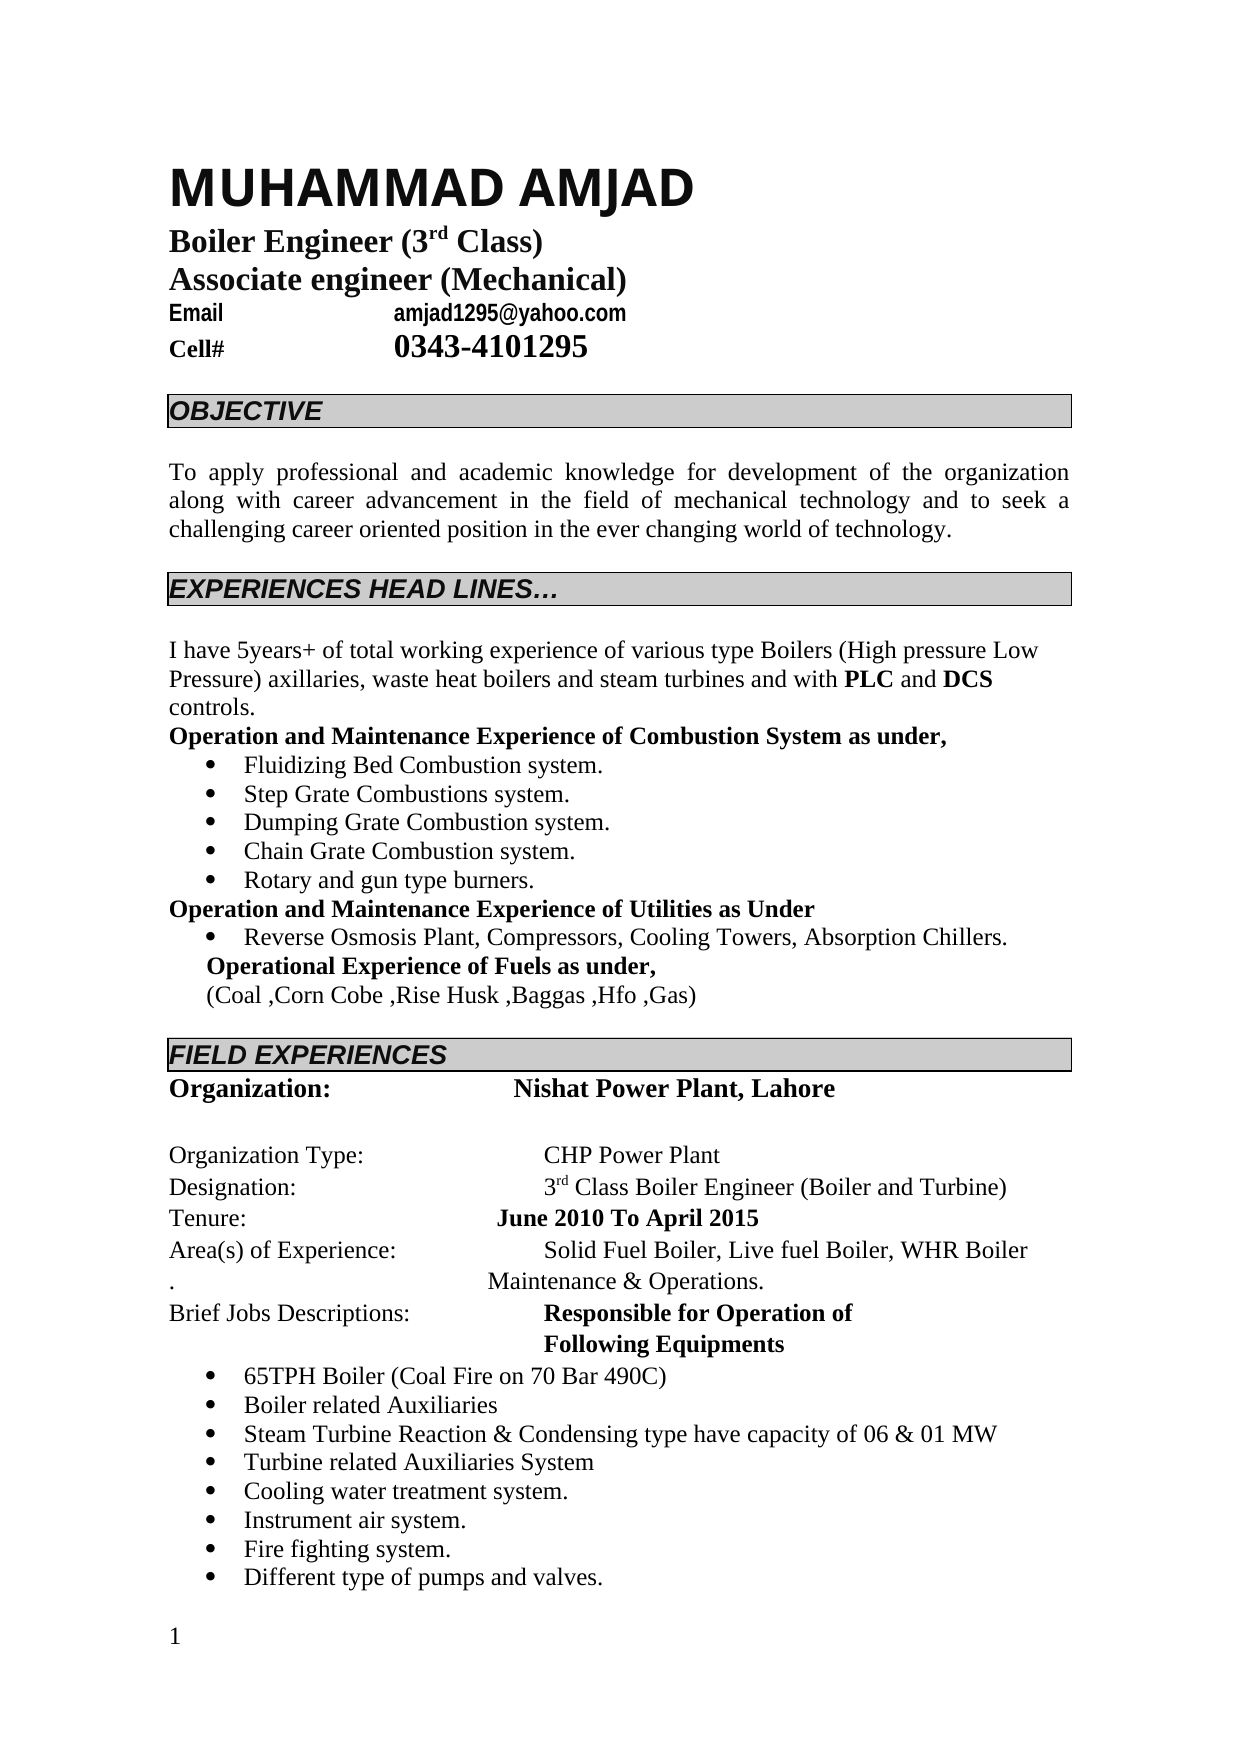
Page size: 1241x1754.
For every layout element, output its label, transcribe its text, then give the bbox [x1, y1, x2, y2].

text Operation and Maintenance Experience of Combustion System as under, [169, 721, 1071, 750]
text Muhammad Amjad [169, 150, 1071, 221]
text Operation and Maintenance Experience of Utilities as Under [169, 894, 1071, 922]
list Boiler related Auxiliaries [206, 1390, 1071, 1419]
text Boiler Engineer (3rd Class) [169, 221, 1071, 260]
list Fluidizing Bed Combustion system. [206, 750, 1071, 779]
text Tenure: June 2010 To April 2015 [169, 1203, 1071, 1232]
text Following Equipments [169, 1329, 1071, 1358]
list Rotary and gun type burners. [206, 865, 1071, 894]
list 65TPH Boiler (Coal Fire on 70 Bar 490C) [206, 1361, 1071, 1390]
text Associate engineer (Mechanical) [169, 260, 1071, 298]
text Operational Experience of Fuels as under, [206, 951, 1071, 980]
text To apply professional and academic knowledge for development of the organization along with career advancement in the field of mechanical technology and to seek a challenging career oriented position in the ever changing world of technology. [169, 457, 1071, 543]
text (Coal ,Corn Cobe ,Rise Husk ,Baggas ,Hfo ,Gas) [206, 980, 1071, 1009]
list Fire fighting system. [206, 1534, 1071, 1562]
list Turbine related Auxiliaries System [206, 1447, 1071, 1476]
list Instrument air system. [206, 1505, 1071, 1534]
text Designation: 3rd Class Boiler Engineer (Boiler and Turbine) [169, 1172, 1071, 1201]
list Step Grate Combustions system. [206, 779, 1071, 807]
text Organization: Nishat Power Plant, Lahore [169, 1072, 1071, 1103]
text . Maintenance & Operations. [169, 1266, 1071, 1295]
text EXPERIENCES HEAD LINES… [169, 573, 1071, 605]
text Email amjad1295@yahoo.com [169, 298, 1071, 327]
text Cell# 0343-4101295 [169, 327, 1071, 365]
text Brief Jobs Descriptions: Responsible for Operation of [169, 1298, 1071, 1327]
list Reverse Osmosis Plant, Compressors, Cooling Towers, Absorption Chillers. [206, 922, 1071, 951]
list Cooling water treatment system. [206, 1476, 1071, 1505]
list Different type of pumps and valves. [206, 1562, 1071, 1591]
list Dumping Grate Combustion system. [206, 807, 1071, 836]
list Steam Turbine Reaction & Condensing type have capacity of 06 & 01 MW [206, 1419, 1071, 1447]
text Organization Type: CHP Power Plant [169, 1140, 1071, 1169]
text Area(s) of Experience: Solid Fuel Boiler, Live fuel Boiler, WHR Boiler [169, 1235, 1071, 1264]
list Chain Grate Combustion system. [206, 836, 1071, 865]
text I have 5years+ of total working experience of various type Boilers (High pressure Low Pressure) axillaries, waste heat boilers and steam turbines and with PLC and DCS controls. [169, 635, 1071, 721]
text FIELD EXPERIENCES [169, 1039, 1071, 1070]
text OBJECTIVE [169, 395, 1071, 427]
